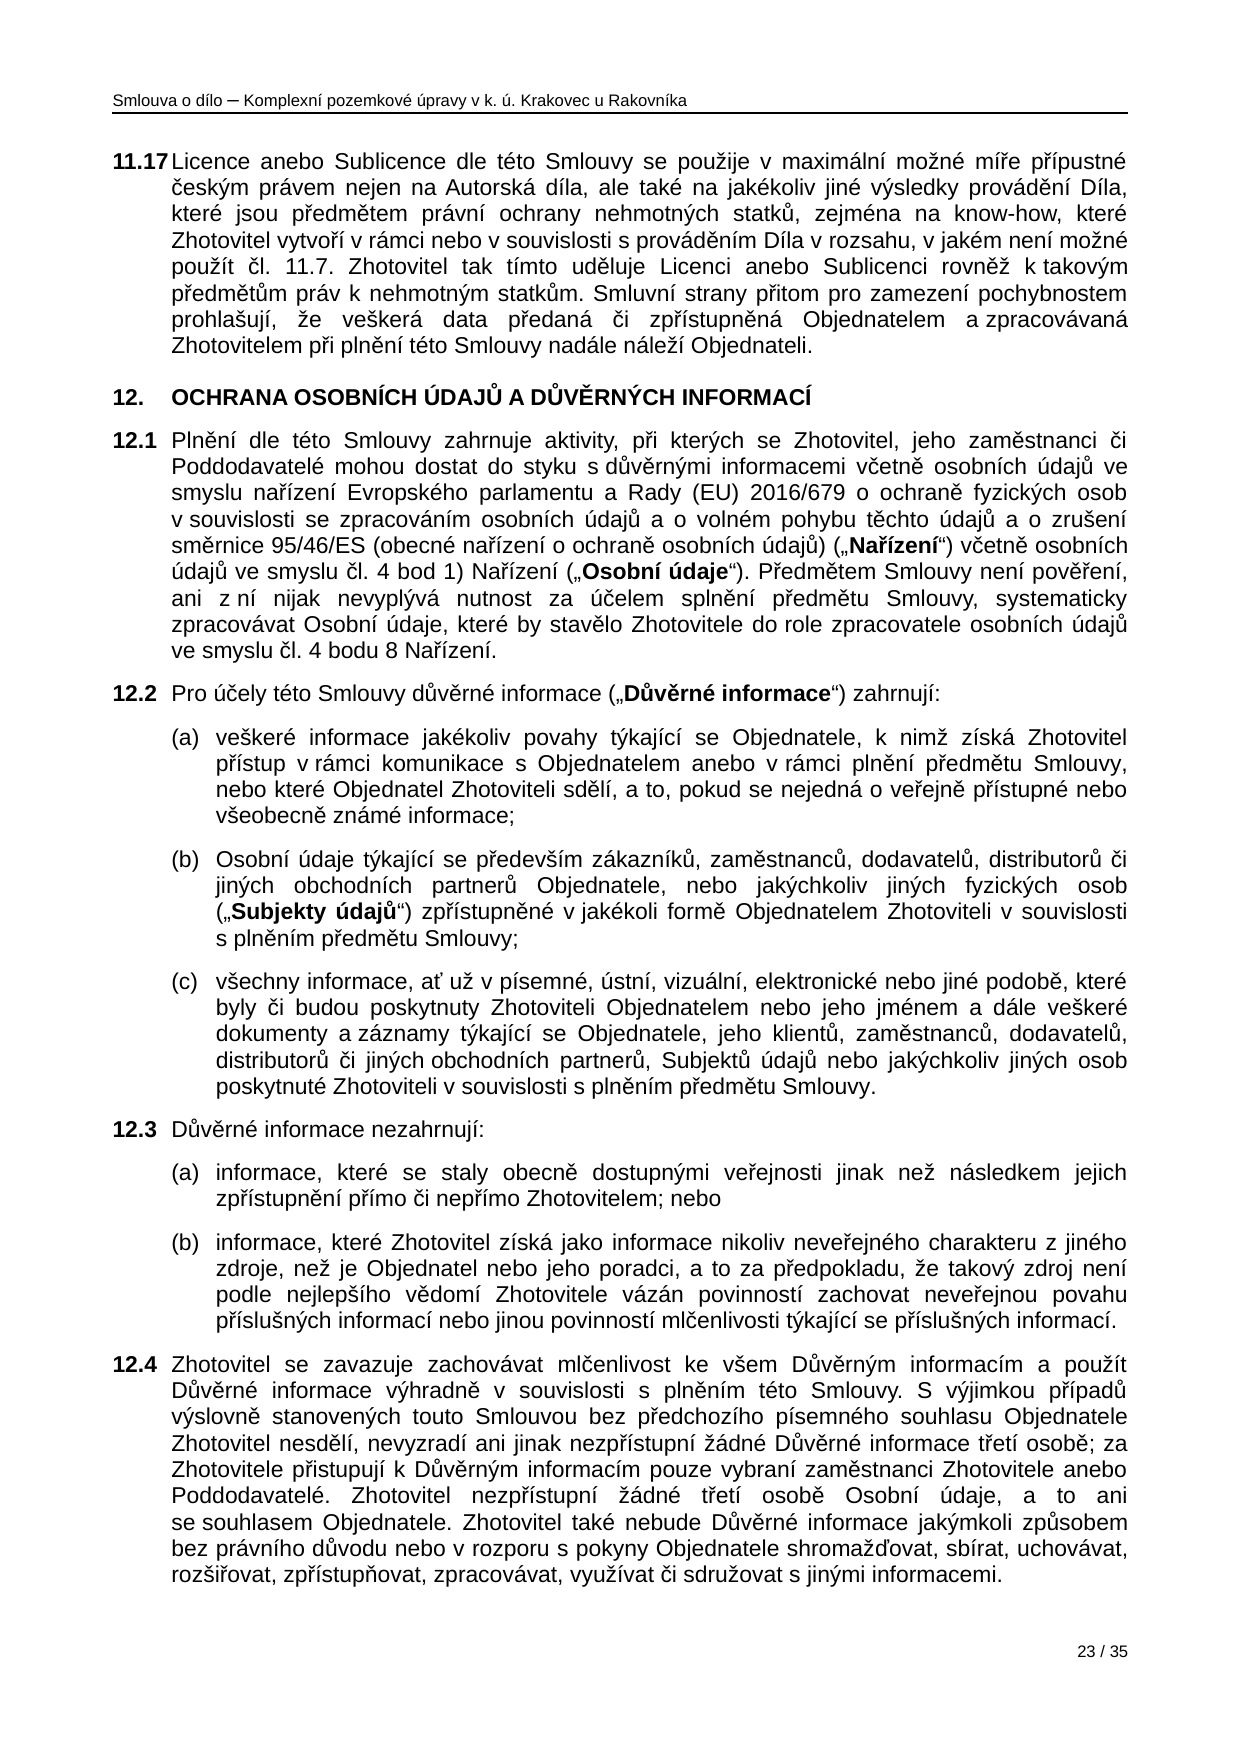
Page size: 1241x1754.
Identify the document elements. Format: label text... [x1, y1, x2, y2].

text Zhotovitel se zavazuje zachovávat mlčenlivost ke všem Důvěrným informacím a použít Důvěrné informace výhradně v souvislosti s plněním této Smlouvy. S výjimkou případů výslovně stanovených touto Smlouvou bez předchozího písemného souhlasu Objednatele Zhotovitel nesdělí, nevyzradí ani jinak nezpřístupní žádné Důvěrné informace třetí osobě; za Zhotovitele přistupují k Důvěrným informacím pouze vybraní zaměstnanci Zhotovitele anebo Poddodavatelé. Zhotovitel nezpřístupní žádné třetí osobě Osobní údaje, a to ani se souhlasem Objednatele. Zhotovitel také nebude Důvěrné informace jakýmkoli způsobem bez právního důvodu nebo v rozporu s pokyny Objednatele shromažďovat, sbírat, uchovávat, rozšiřovat, zpřístupňovat, zpracovávat, využívat či sdružovat s jinými informacemi. [112, 1351, 1128, 1588]
text Osobní údaje týkající se především zákazníků, zaměstnanců, dodavatelů, distributorů či jiných obchodních partnerů Objednatele, nebo jakýchkoliv jiných fyzických osob („Subjekty údajů“) zpřístupněné v jakékoli formě Objednatelem Zhotoviteli v souvislosti s plněním předmětu Smlouvy; [171, 846, 1128, 951]
text Plnění dle této Smlouvy zahrnuje aktivity, při kterých se Zhotovitel, jeho zaměstnanci či Poddodavatelé mohou dostat do styku s důvěrnými informacemi včetně osobních údajů ve smyslu nařízení Evropského parlamentu a Rady (EU) 2016/679 o ochraně fyzických osob v souvislosti se zpracováním osobních údajů a o volném pohybu těchto údajů a o zrušení směrnice 95/46/ES (obecné nařízení o ochraně osobních údajů) („Nařízení“) včetně osobních údajů ve smyslu čl. 4 bod 1) Nařízení („Osobní údaje“). Předmětem Smlouvy není pověření, ani z ní nijak nevyplývá nutnost za účelem splnění předmětu Smlouvy, systematicky zpracovávat Osobní údaje, které by stavělo Zhotovitele do role zpracovatele osobních údajů ve smyslu čl. 4 bodu 8 Nařízení. [112, 427, 1128, 664]
text Pro účely této Smlouvy důvěrné informace („Důvěrné informace“) zahrnují: [112, 680, 1128, 707]
list informace, které se staly obecně dostupnými veřejnosti jinak než následkem jejich zpřístupnění přímo či nepřímo Zhotovitelem; nebo [171, 1159, 1128, 1212]
list veškeré informace jakékoliv povahy týkající se Objednatele, k nimž získá Zhotovitel přístup v rámci komunikace s Objednatelem anebo v rámci plnění předmětu Smlouvy, nebo které Objednatel Zhotoviteli sdělí, a to, pokud se nejedná o veřejně přístupné nebo všeobecně známé informace; [171, 723, 1128, 829]
text Licence anebo Sublicence dle této Smlouvy se použije v maximální možné míře přípustné českým právem nejen na Autorská díla, ale také na jakékoliv jiné výsledky provádění Díla, které jsou předmětem právní ochrany nehmotných statků, zejména na know-how, které Zhotovitel vytvoří v rámci nebo v souvislosti s prováděním Díla v rozsahu, v jakém není možné použít čl. 11.7. Zhotovitel tak tímto uděluje Licenci anebo Sublicenci rovněž k takovým předmětům práv k nehmotným statkům. Smluvní strany přitom pro zamezení pochybnostem prohlašují, že veškerá data předaná či zpřístupněná Objednatelem a zpracovávaná Zhotovitelem při plnění této Smlouvy nadále náleží Objednateli. [112, 148, 1128, 358]
list informace, které Zhotovitel získá jako informace nikoliv neveřejného charakteru z jiného zdroje, než je Objednatel nebo jeho poradci, a to za předpokladu, že takový zdroj není podle nejlepšího vědomí Zhotovitele vázán povinností zachovat neveřejnou povahu příslušných informací nebo jinou povinností mlčenlivosti týkající se příslušných informací. [171, 1228, 1128, 1334]
text Ochrana osobních údajů a Důvěrných informací [112, 383, 1128, 410]
text všechny informace, ať už v písemné, ústní, vizuální, elektronické nebo jiné podobě, které byly či budou poskytnuty Zhotoviteli Objednatelem nebo jeho jménem a dále veškeré dokumenty a záznamy týkající se Objednatele, jeho klientů, zaměstnanců, dodavatelů, distributorů či jiných obchodních partnerů, Subjektů údajů nebo jakýchkoliv jiných osob poskytnuté Zhotoviteli v souvislosti s plněním předmětu Smlouvy. [171, 968, 1128, 1099]
text Důvěrné informace nezahrnují: [112, 1116, 1128, 1142]
